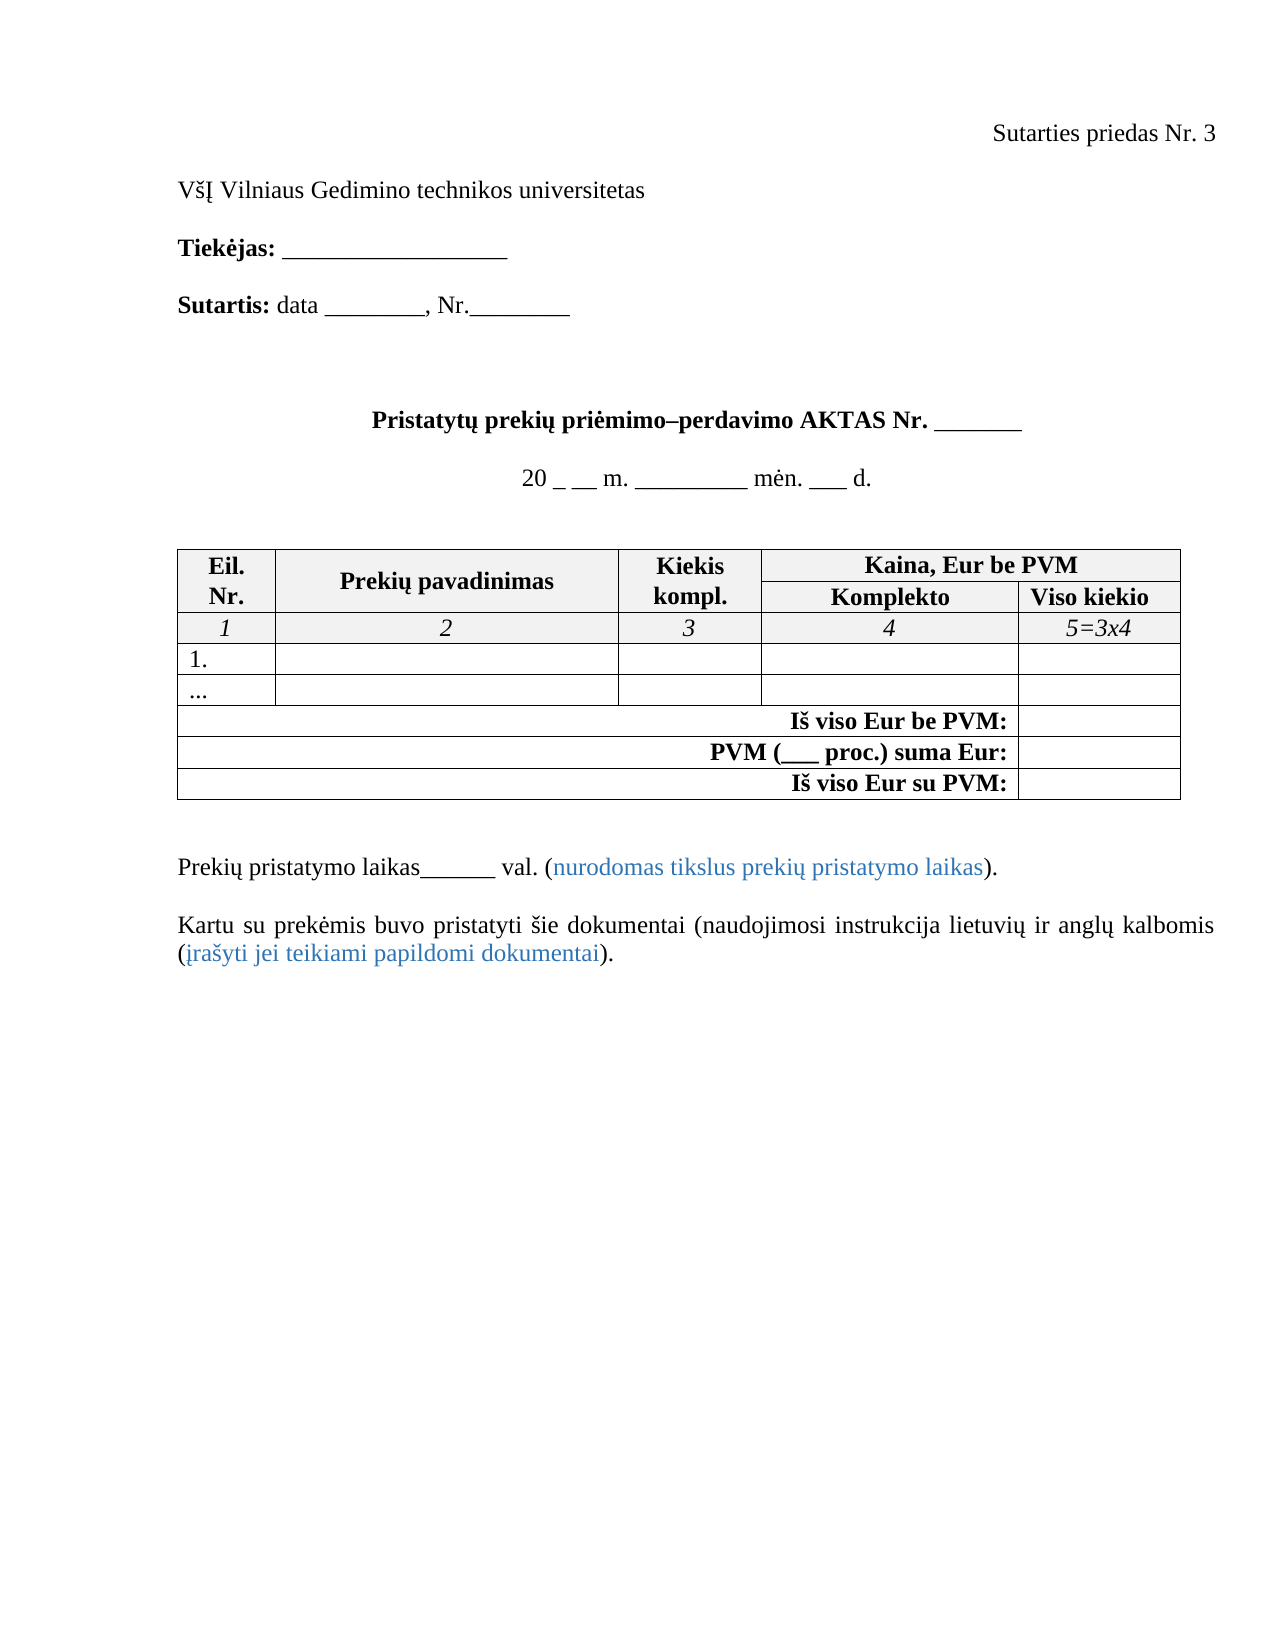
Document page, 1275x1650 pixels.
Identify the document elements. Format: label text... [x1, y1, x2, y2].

table_cell 3 [619, 613, 761, 643]
table_cell PVM (___ proc.) suma Eur: [178, 737, 1018, 767]
text Sutartis: data ________, Nr.________ [177, 291, 1216, 319]
table_cell [1019, 737, 1180, 767]
table_cell [619, 644, 761, 674]
table_cell [762, 644, 1018, 674]
table_cell 5=3x4 [1019, 613, 1180, 643]
table_cell [1019, 675, 1180, 705]
table_cell ... [178, 675, 275, 705]
table_cell 2 [276, 613, 618, 643]
table_cell 1. [178, 644, 275, 674]
text Sutarties priedas Nr. 3 [177, 118, 1216, 147]
table_cell [276, 644, 618, 674]
text 20 _ __ m. _________ mėn. ___ d. [177, 463, 1216, 492]
text VšĮ Vilniaus Gedimino technikos universitetas [177, 176, 1216, 204]
table_header Kiekis kompl. [619, 550, 761, 612]
table_cell [1019, 706, 1180, 736]
table_cell 1 [178, 613, 275, 643]
table_cell Iš viso Eur su PVM: [178, 769, 1018, 798]
text Kartu su prekėmis buvo pristatyti šie dokumentai (naudojimosi instrukcija lietuvių ir anglų kalbomis (įrašyti jei teikiami papildomi dokumentai). [177, 910, 1216, 967]
table_header Prekių pavadinimas [276, 550, 618, 612]
table_cell [762, 675, 1018, 705]
table_cell Iš viso Eur be PVM: [178, 706, 1018, 736]
text Pristatytų prekių priėmimo–perdavimo AKTAS Nr. _______ [177, 406, 1216, 434]
table_cell 4 [762, 613, 1018, 643]
table_cell [1019, 644, 1180, 674]
table_cell [276, 675, 618, 705]
text Tiekėjas: __________________ [177, 233, 1216, 262]
table_header Kaina, Eur be PVM [762, 550, 1180, 581]
table_cell [619, 675, 761, 705]
table_header Eil. Nr. [178, 550, 275, 612]
table_cell [1019, 769, 1180, 798]
text Prekių pristatymo laikas______ val. (nurodomas tikslus prekių pristatymo laikas). [177, 852, 1216, 881]
table_cell Viso kiekio [1019, 582, 1180, 612]
table_cell Komplekto [762, 582, 1018, 612]
